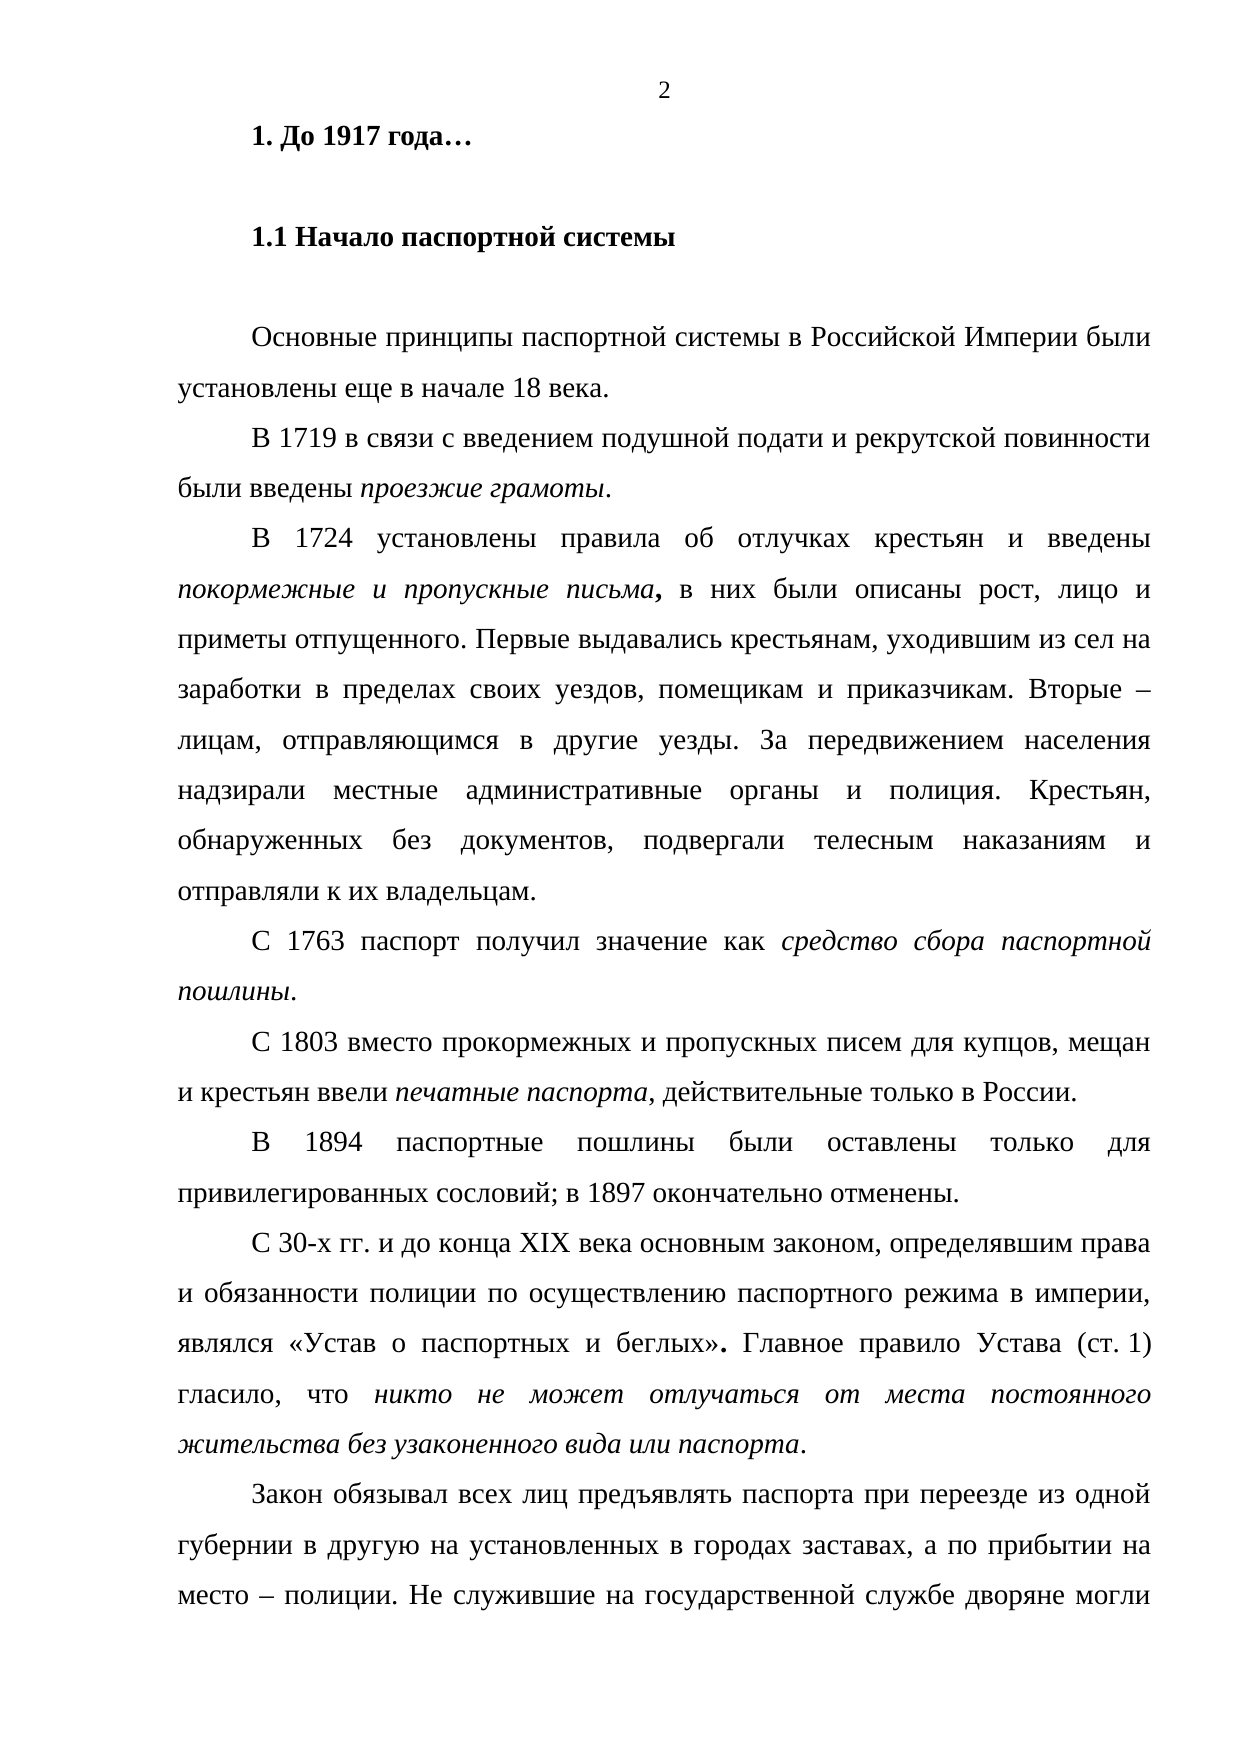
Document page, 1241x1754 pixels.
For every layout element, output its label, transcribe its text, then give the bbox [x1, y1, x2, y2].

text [177, 1477, 1152, 1611]
text В 1719 в связи с введением подушной подати и рекрутской повинности были введены проезжие грамоты. [177, 420, 1152, 504]
text С 30-х гг. и до конца XIX века основным законом, определявшим права и обязанности полиции по осуществлению паспортного режима в империи, являлся «Устав о паспортных и беглых». Главное правило Устава (ст. 1) гласило, что никто не может отлучаться от места постоянного жительства без узаконенного вида или паспорта. [177, 1225, 1152, 1460]
text С 1803 вместо прокормежных и пропускных писем для купцов, мещан и крестьян ввели печатные паспорта, действительные только в России. [177, 1024, 1152, 1108]
subtitle 1.1 Начало паспортной системы [177, 219, 1152, 252]
text В 1894 паспортные пошлины были оставлены только для привилегированных сословий; в 1897 окончательно отменены. [177, 1124, 1152, 1208]
text В 1724 установлены правила об отлучках крестьян и введены покормежные и пропускные письма, в них были описаны рост, лицо и приметы отпущенного. Первые выдавались крестьянам, уходившим из сел на заработки в пределах своих уездов, помещикам и приказчикам. Вторые – лицам, отправляющимся в другие уезды. За передвижением населения надзирали местные административные органы и полиция. Крестьян, обнаруженных без документов, подвергали телесным наказаниям и отправляли к их владельцам. [177, 521, 1152, 906]
subtitle 1. До 1917 года… [177, 118, 1152, 152]
text Основные принципы паспортной системы в Российской Империи были установлены еще в начале 18 века. [177, 319, 1152, 403]
text С 1763 паспорт получил значение как средство сбора паспортной пошлины. [177, 923, 1152, 1007]
